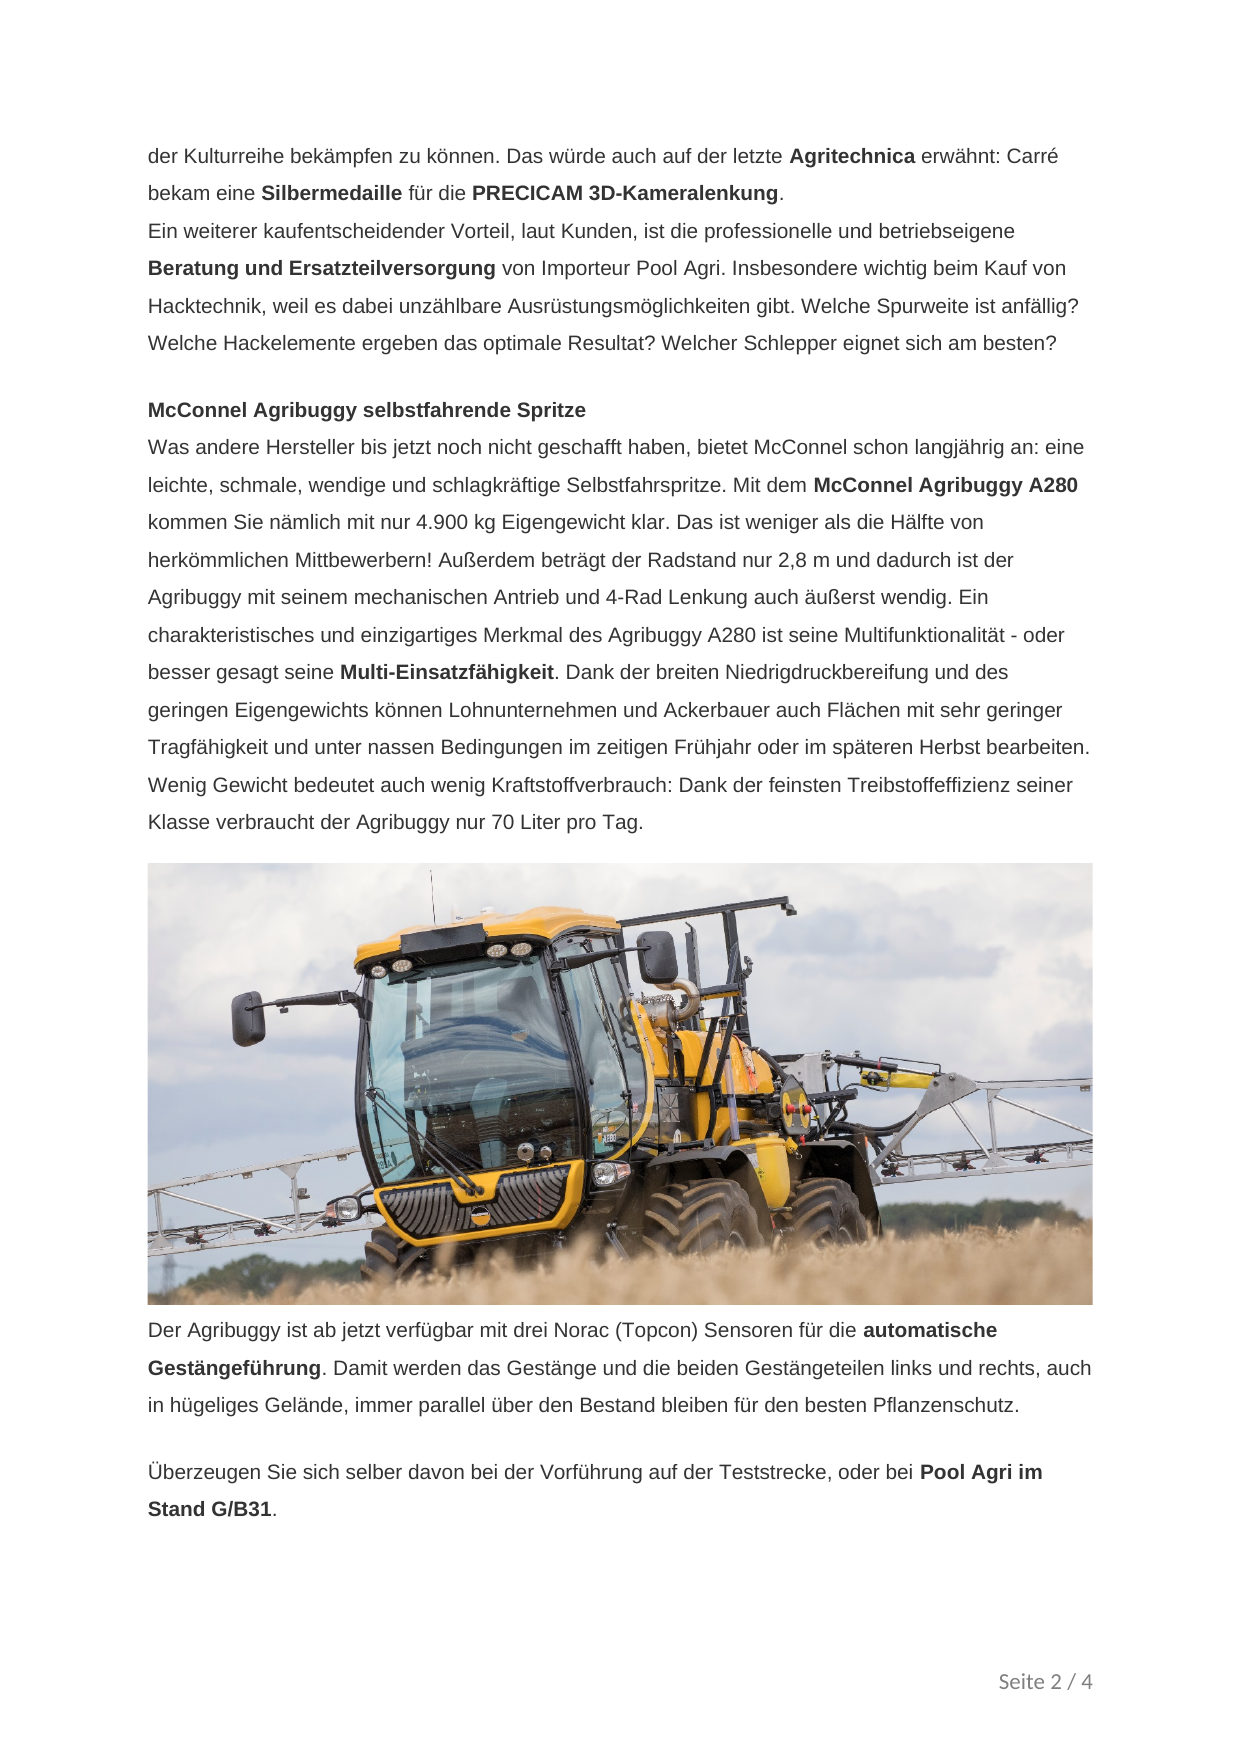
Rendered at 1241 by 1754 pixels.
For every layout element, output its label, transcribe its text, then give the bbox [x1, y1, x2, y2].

text Der Agribuggy ist ab jetzt verfügbar mit drei Norac (Topcon) Sensoren für die automatische Gestängeführung. Damit werden das Gestänge und die beiden Gestängeteilen links und rechts, auch in hügeliges Gelände, immer parallel über den Bestand bleiben für den besten Pflanzenschutz. [148, 1305, 1092, 1417]
text McConnel Agribuggy selbstfahrende Spritze Was andere Hersteller bis jetzt noch nicht geschafft haben, bietet McConnel schon langjährig an: eine leichte, schmale, wendige und schlagkräftige Selbstfahrspritze. Mit dem McConnel Agribuggy A280 kommen Sie nämlich mit nur 4.900 kg Eigengewicht klar. Das ist weniger als die Hälfte von herkömmlichen Mittbewerbern! Außerdem beträgt der Radstand nur 2,8 m und dadurch ist der Agribuggy mit seinem mechanischen Antrieb und 4-Rad Lenkung auch äußerst wendig. Ein charakteristisches und einzigartiges Merkmal des Agribuggy A280 ist seine Multifunktionalität - oder besser gesagt seine Multi-Einsatzfähigkeit. Dank der breiten Niedrigdruckbereifung und des geringen Eigengewichts können Lohnunternehmen und Ackerbauer auch Flächen mit sehr geringer Tragfähigkeit und unter nassen Bedingungen im zeitigen Frühjahr oder im späteren Herbst bearbeiten. Wenig Gewicht bedeutet auch wenig Kraftstoffverbrauch: Dank der feinsten Treibstoffeffizienz seiner Klasse verbraucht der Agribuggy nur 70 Liter pro Tag. [148, 384, 1092, 834]
text Überzeugen Sie sich selber davon bei der Vorführung auf der Teststrecke, oder bei Pool Agri im Stand G/B31. [148, 1446, 1092, 1521]
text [148, 130, 1092, 355]
picture [147, 863, 1093, 1305]
